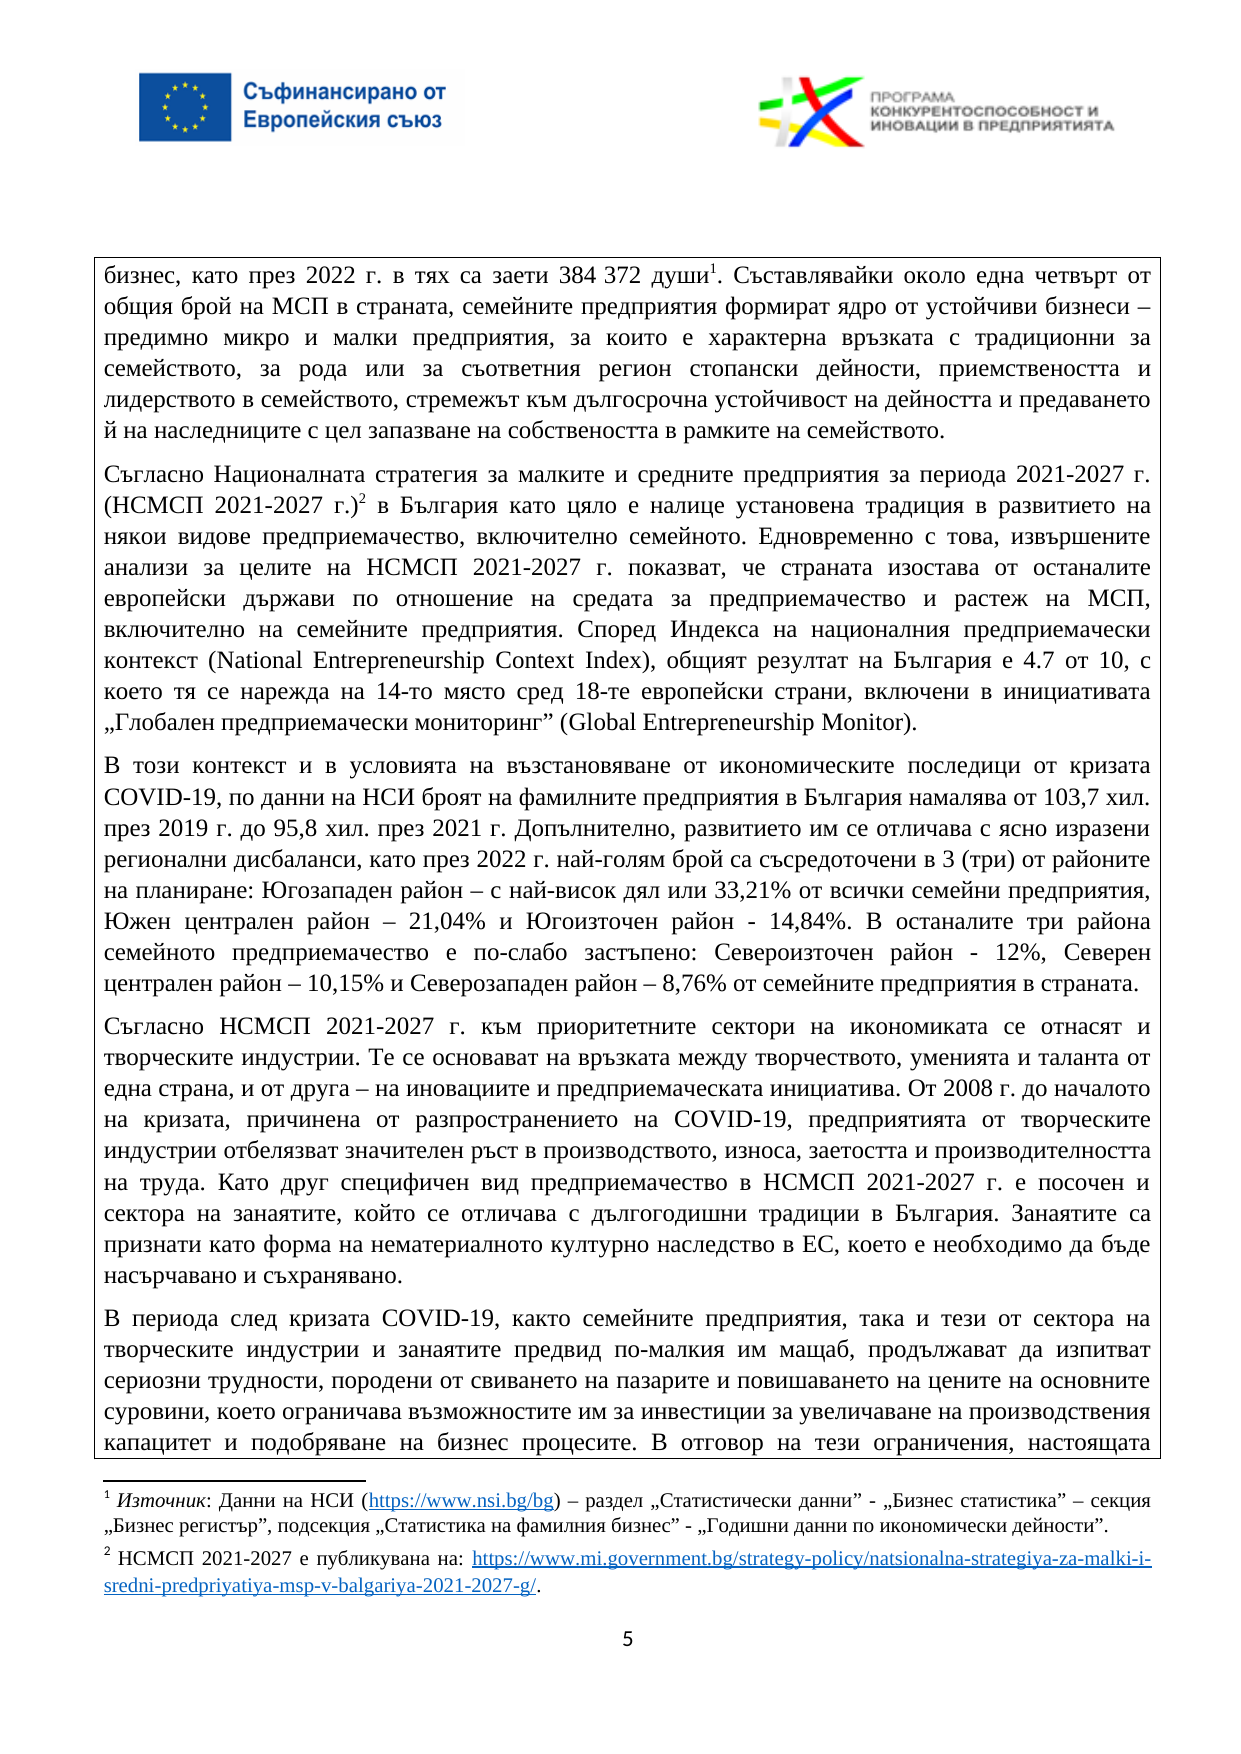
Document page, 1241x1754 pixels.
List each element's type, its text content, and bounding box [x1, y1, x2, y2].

text Съгласно НСМСП 2021-2027 г. към приоритетните сектори на икономиката се отнасят и творческите индустрии. Те се основават на връзката между творчеството, уменията и таланта от една страна, и от друга – на иновациите и предприемаческата инициатива. От 2008 г. до началото на кризата, причинена от разпространението на COVID-19, предприятията от творческите индустрии отбелязват значителен ръст в производството, износа, заетостта и производителността на труда. Като друг специфичен вид предприемачество в НСМСП 2021-2027 г. е посочен и сектора на занаятите, който се отличава с дългогодишни традиции в България. Занаятите са признати като форма на нематериалното културно наследство в ЕС, което е необходимо да бъде насърчавано и съхранявано. [95, 1008, 1160, 1288]
picture [135, 69, 466, 146]
text Съгласно Националната стратегия за малките и средните предприятия за периода 2021-2027 г. (НСМСП 2021-2027 г.) в България като цяло е налице установена традиция в развитието на някои видове предприемачество, включително семейното. Едновременно с това, извършените анализи за целите на НСМСП 2021-2027 г. показват, че страната изостава от останалите европейски държави по отношение на средата за предприемачество и растеж на МСП, включително на семейните предприятия. Според Индекса на националния предприемачески контекст (National Entrepreneurship Context Index), общият резултат на България е 4.7 от 10, с което тя се нарежда на 14-то място сред 18-те европейски страни, включени в инициативата „Глобален предприемачески мониторинг” (Global Entrepreneurship Monitor). [95, 456, 1160, 736]
text В този контекст и в условията на възстановяване от икономическите последици от кризата COVID-19, по данни на НСИ броят на фамилните предприятия в България намалява от 103,7 хил. през 2019 г. до 95,8 хил. през 2021 г. Допълнително, развитието им се отличава с ясно изразени регионални дисбаланси, като през 2022 г. най-голям брой са съсредоточени в 3 (три) от районите на планиране: Югозападен район – с най-висок дял или 33,21% от всички семейни предприятия, Южен централен район – 21,04% и Югоизточен район - 14,84%. В останалите три района семейното предприемачество е по-слабо застъпено: Североизточен район - 12%, Северен централен район – 10,15% и Северозападен район – 8,76% от семейните предприятия в страната. [95, 747, 1160, 997]
picture [757, 69, 1118, 156]
